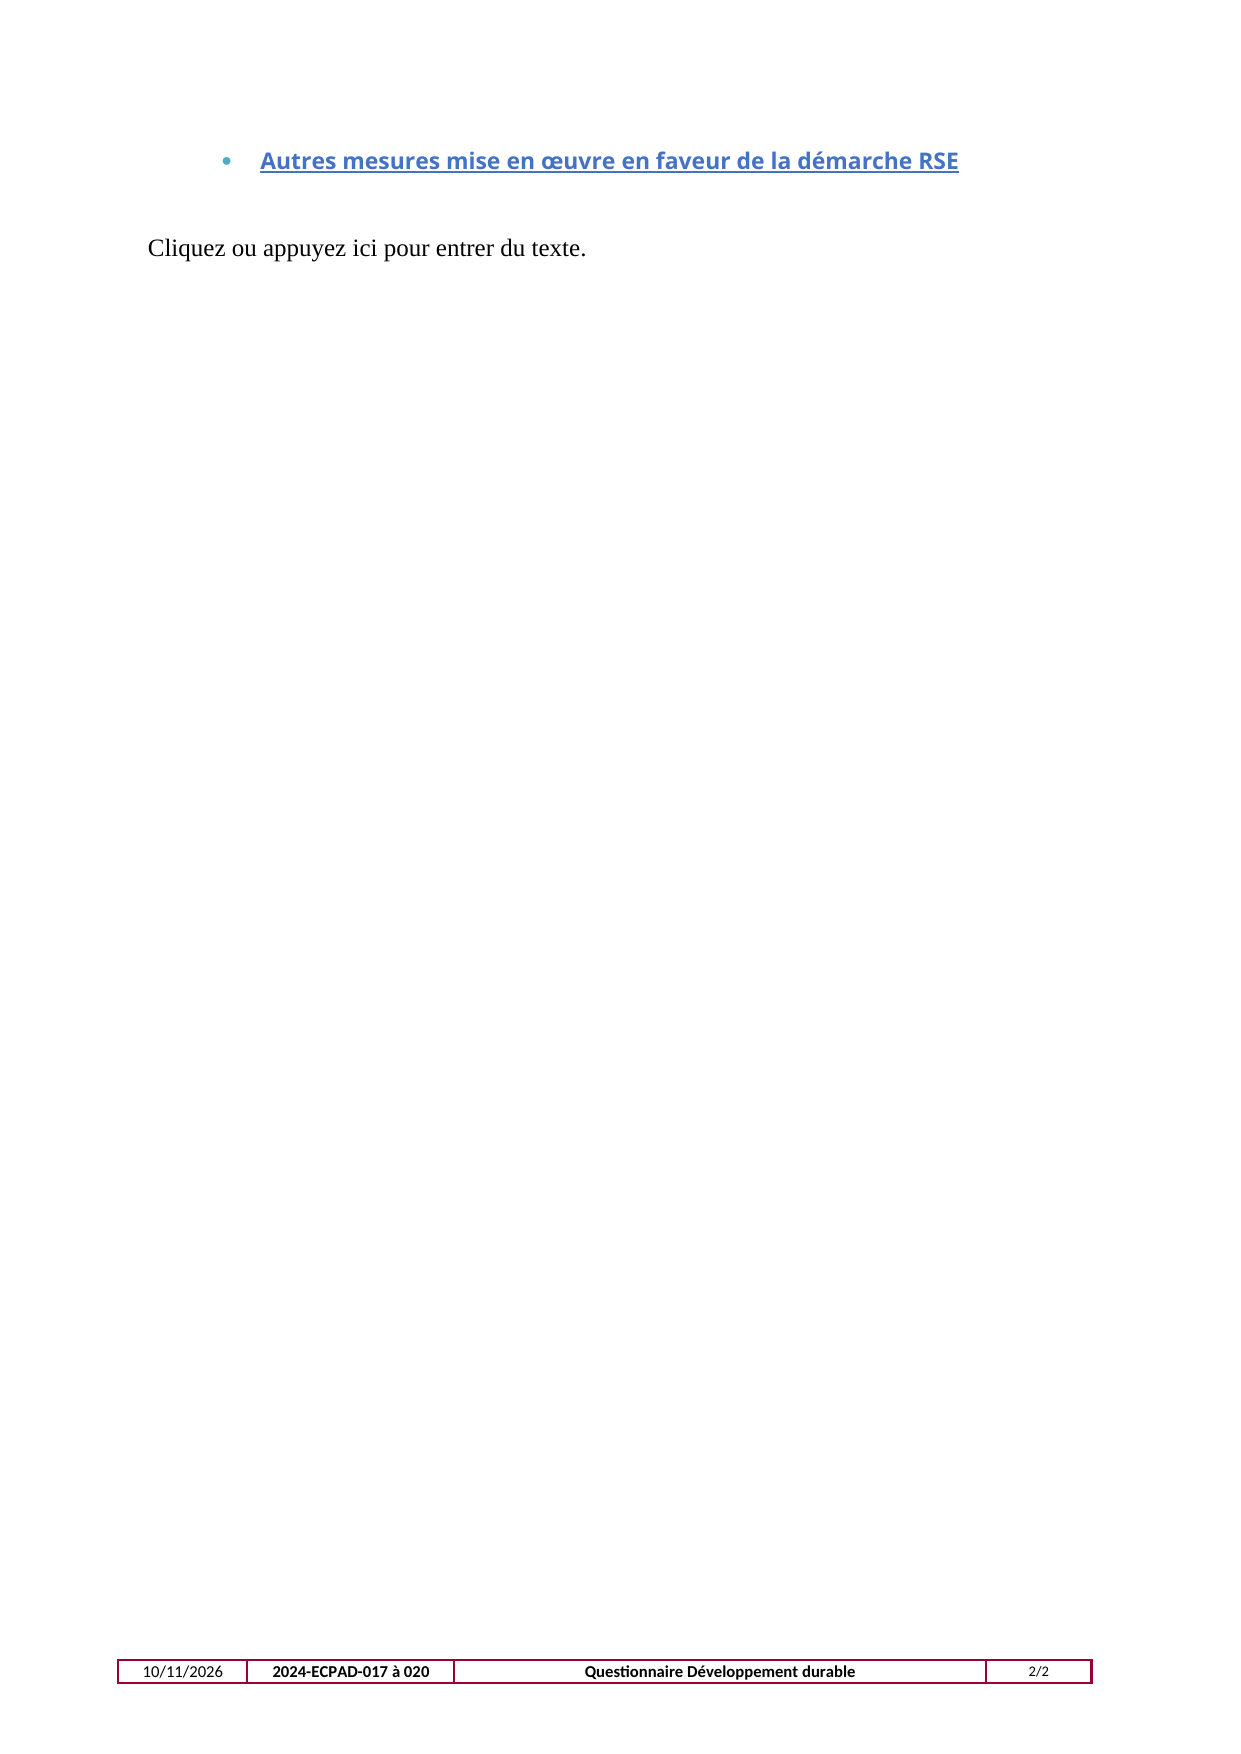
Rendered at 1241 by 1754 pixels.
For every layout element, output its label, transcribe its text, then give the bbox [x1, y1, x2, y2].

list Autres mesures mise en œuvre en faveur de la démarche RSE [223, 145, 1093, 176]
